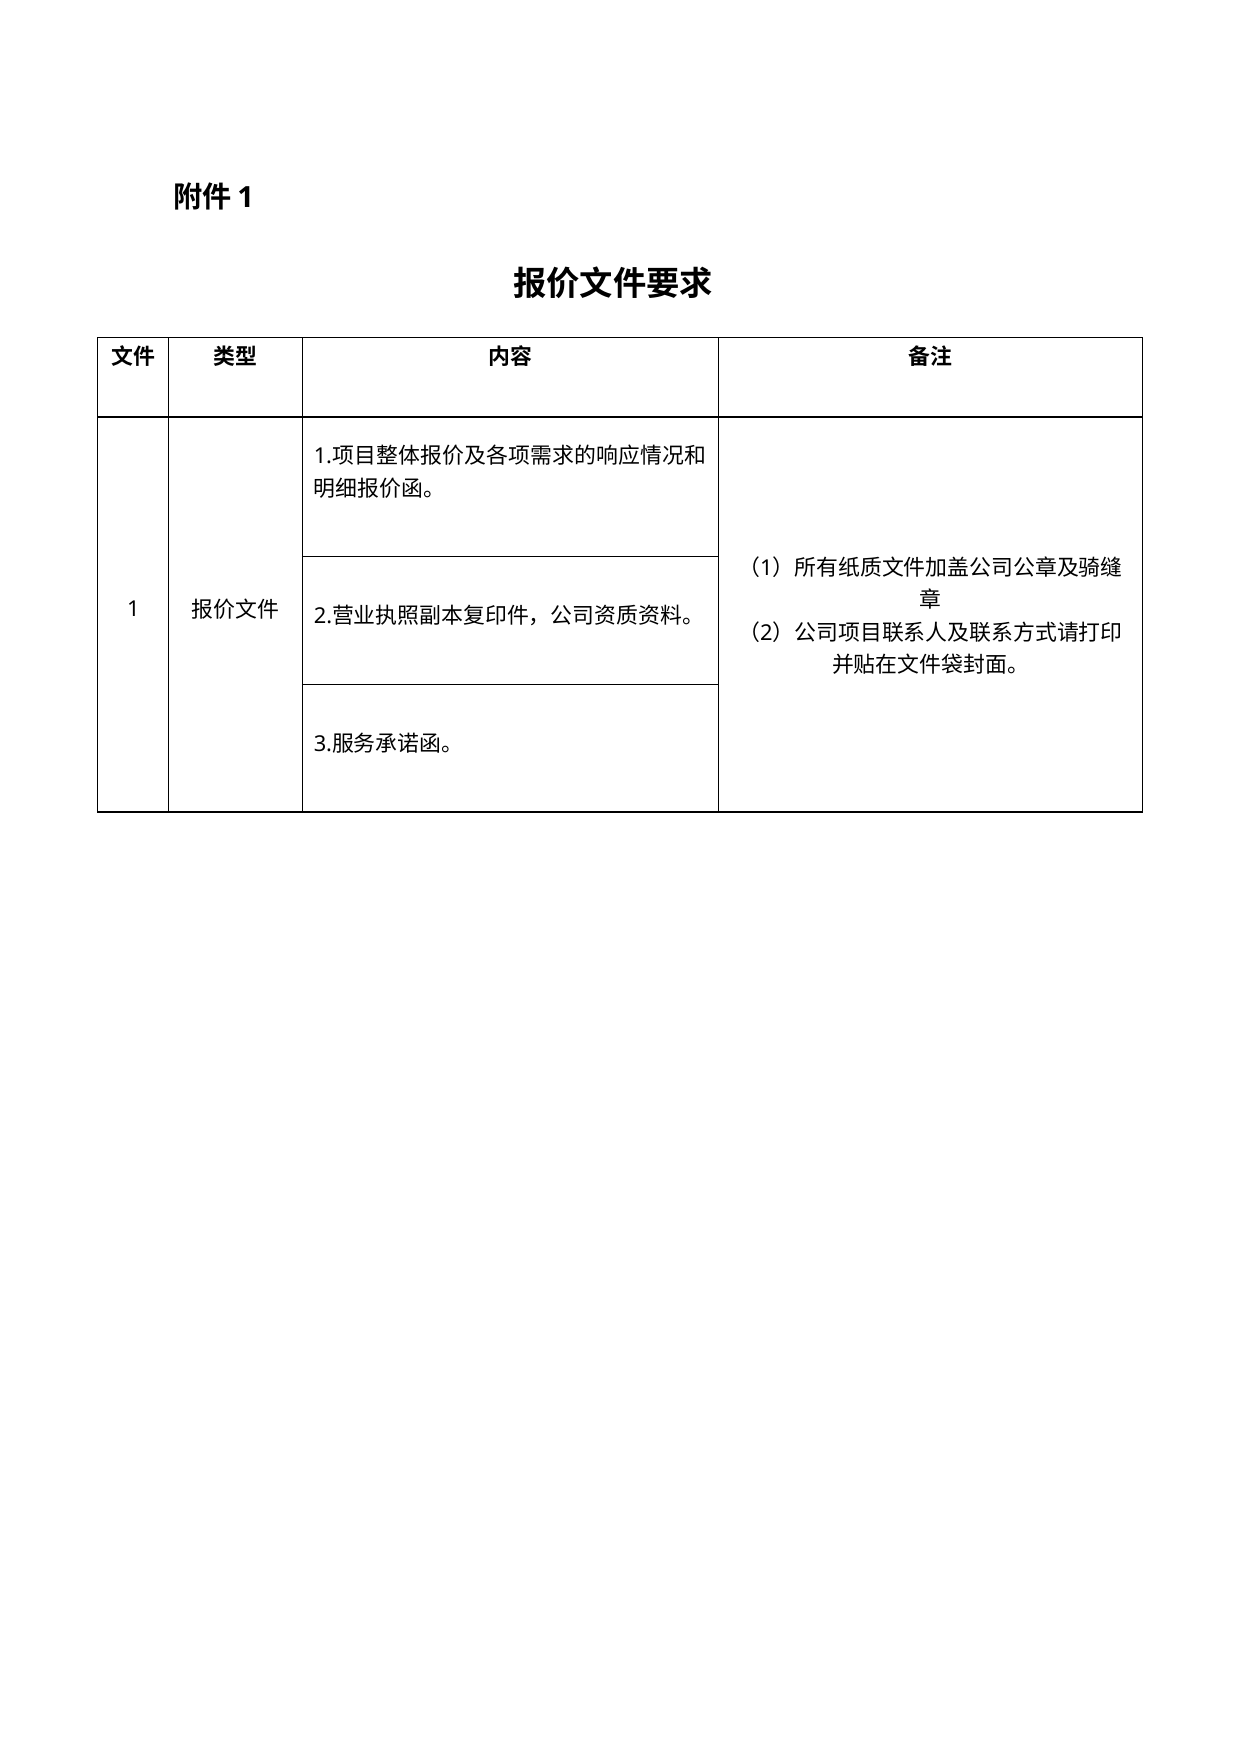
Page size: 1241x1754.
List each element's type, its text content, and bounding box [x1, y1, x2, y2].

text 报价文件要求 [173, 248, 1053, 313]
table_header 内容 [303, 338, 718, 416]
table_header 备注 [719, 338, 1142, 416]
table_cell （1）所有纸质文件加盖公司公章及骑缝章 （2）公司项目联系人及联系方式请打印并贴在文件袋封面。 [719, 418, 1142, 811]
text 附件1 [173, 162, 1053, 227]
table_header 类型 [169, 338, 302, 416]
table_cell 报价文件 [169, 418, 302, 811]
table_cell 1 [98, 418, 168, 811]
table_header 文件 [98, 338, 168, 416]
table_cell 3.服务承诺函。 [303, 685, 718, 811]
table_cell 2.营业执照副本复印件，公司资质资料。 [303, 557, 718, 683]
table_cell 1.项目整体报价及各项需求的响应情况和明细报价函。 [303, 418, 718, 556]
